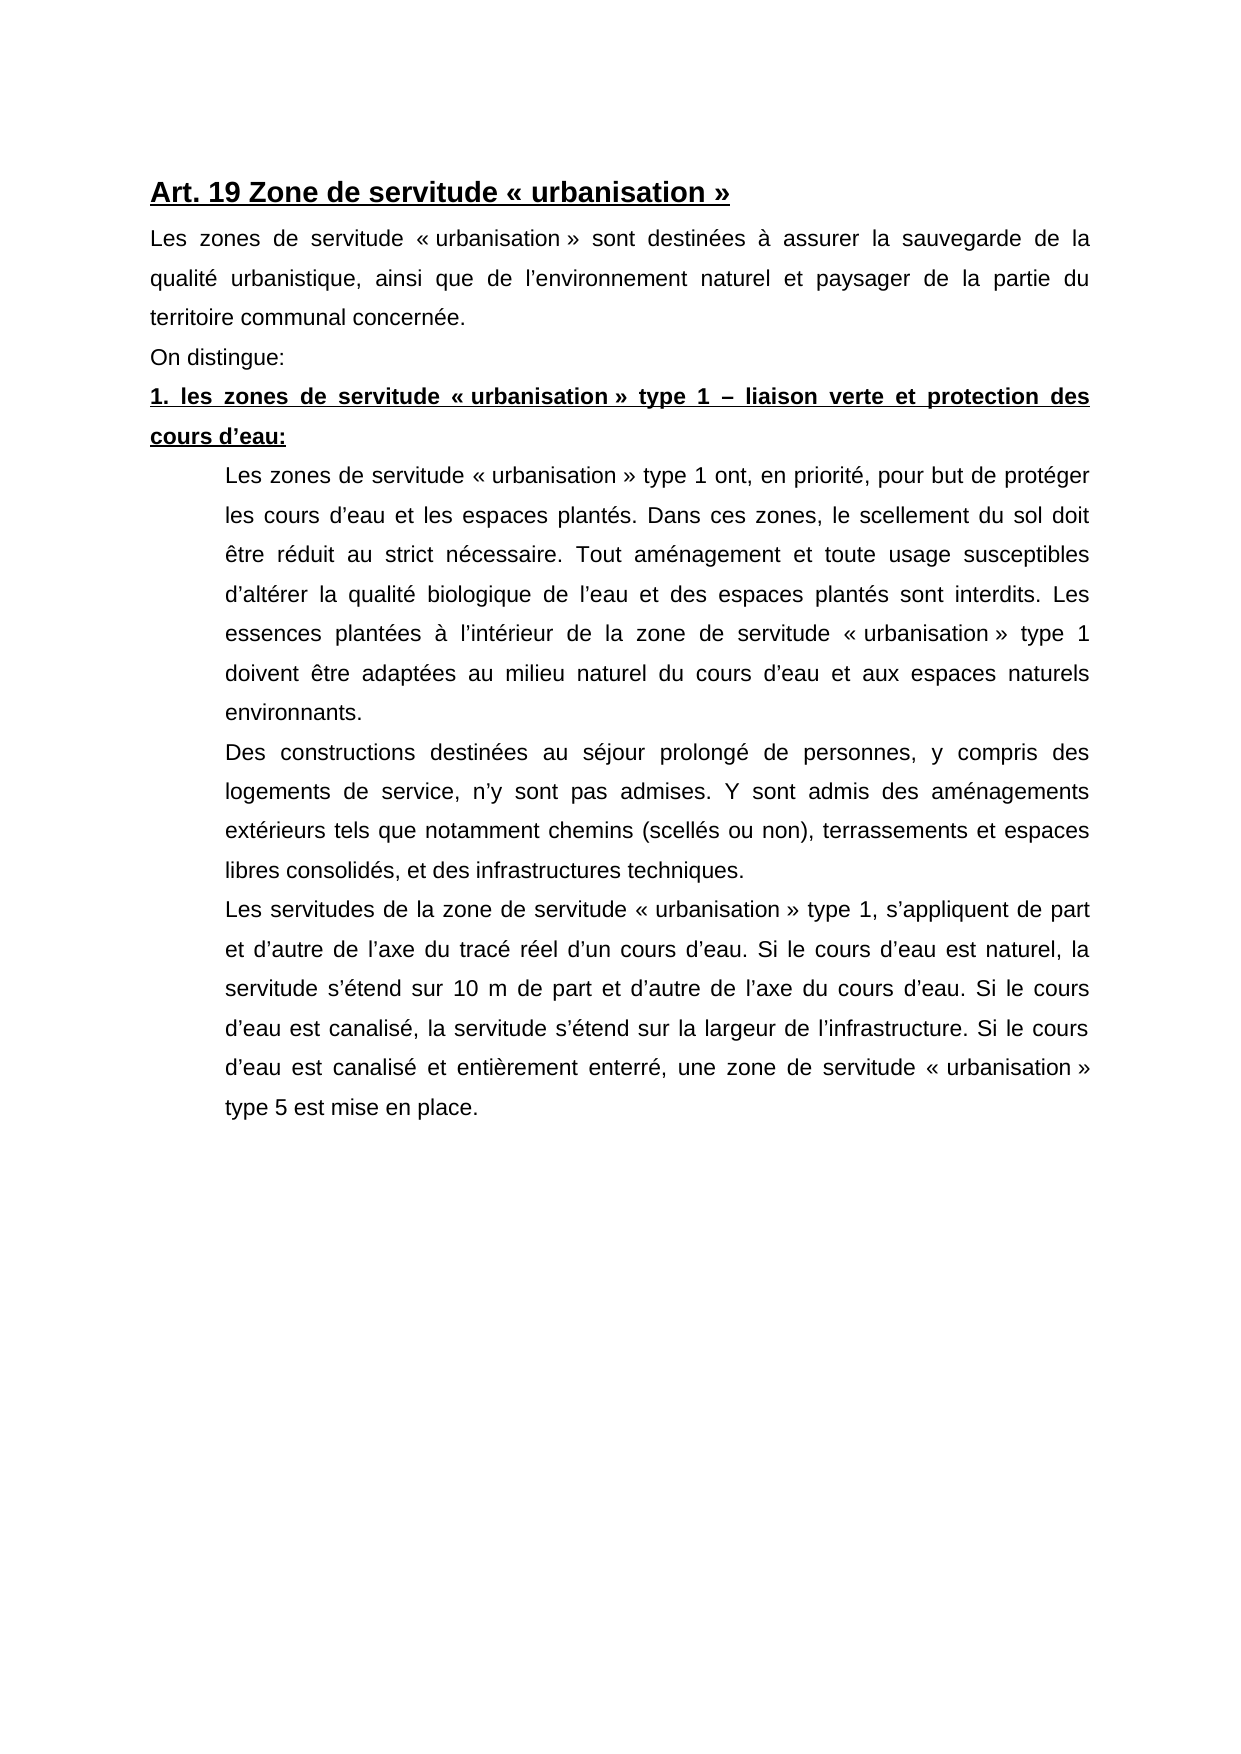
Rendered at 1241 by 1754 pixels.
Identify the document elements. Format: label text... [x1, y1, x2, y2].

text 1. les zones de servitude « urbanisation » type 1 – liaison verte et protection des cours d’eau: [150, 383, 1090, 406]
text Les zones de servitude « urbanisation » sont destinées à assurer la sauvegarde de la qualité urbanistique, ainsi que de l’environnement naturel et paysager de la partie du territoire communal concernée. [150, 225, 1090, 331]
text Les zones de servitude « urbanisation » type 1 ont, en priorité, pour but de protéger les cours d’eau et les espaces plantés. Dans ces zones, le scellement du sol doit être réduit au strict nécessaire. Tout aménagement et toute usage susceptibles d’altérer la qualité biologique de l’eau et des espaces plantés sont interdits. Les essences plantées à l’intérieur de la zone de servitude « urbanisation » type 1 doivent être adaptées au milieu naturel du cours d’eau et aux espaces naturels environnants. [225, 462, 1090, 725]
subtitle Art. 19 Zone de servitude « urbanisation » [150, 175, 1090, 208]
text On distingue: [150, 344, 1090, 370]
text Les servitudes de la zone de servitude « urbanisation » type 1, s’appliquent de part et d’autre de l’axe du tracé réel d’un cours d’eau. Si le cours d’eau est naturel, la servitude s’étend sur 10 m de part et d’autre de l’axe du cours d’eau. Si le cours d’eau est canalisé, la servitude s’étend sur la largeur de l’infrastructure. Si le cours d’eau est canalisé et entièrement enterré, une zone de servitude « urbanisation » type 5 est mise en place. [225, 896, 1090, 1120]
text 1. les zones de servitude « urbanisation » type 1 – liaison verte et protection des cours d’eau: [150, 407, 1090, 449]
text Des constructions destinées au séjour prolongé de personnes, y compris des logements de service, n’y sont pas admises. Y sont admis des aménagements extérieurs tels que notamment chemins (scellés ou non), terrassements et espaces libres consolidés, et des infrastructures techniques. [225, 738, 1090, 883]
